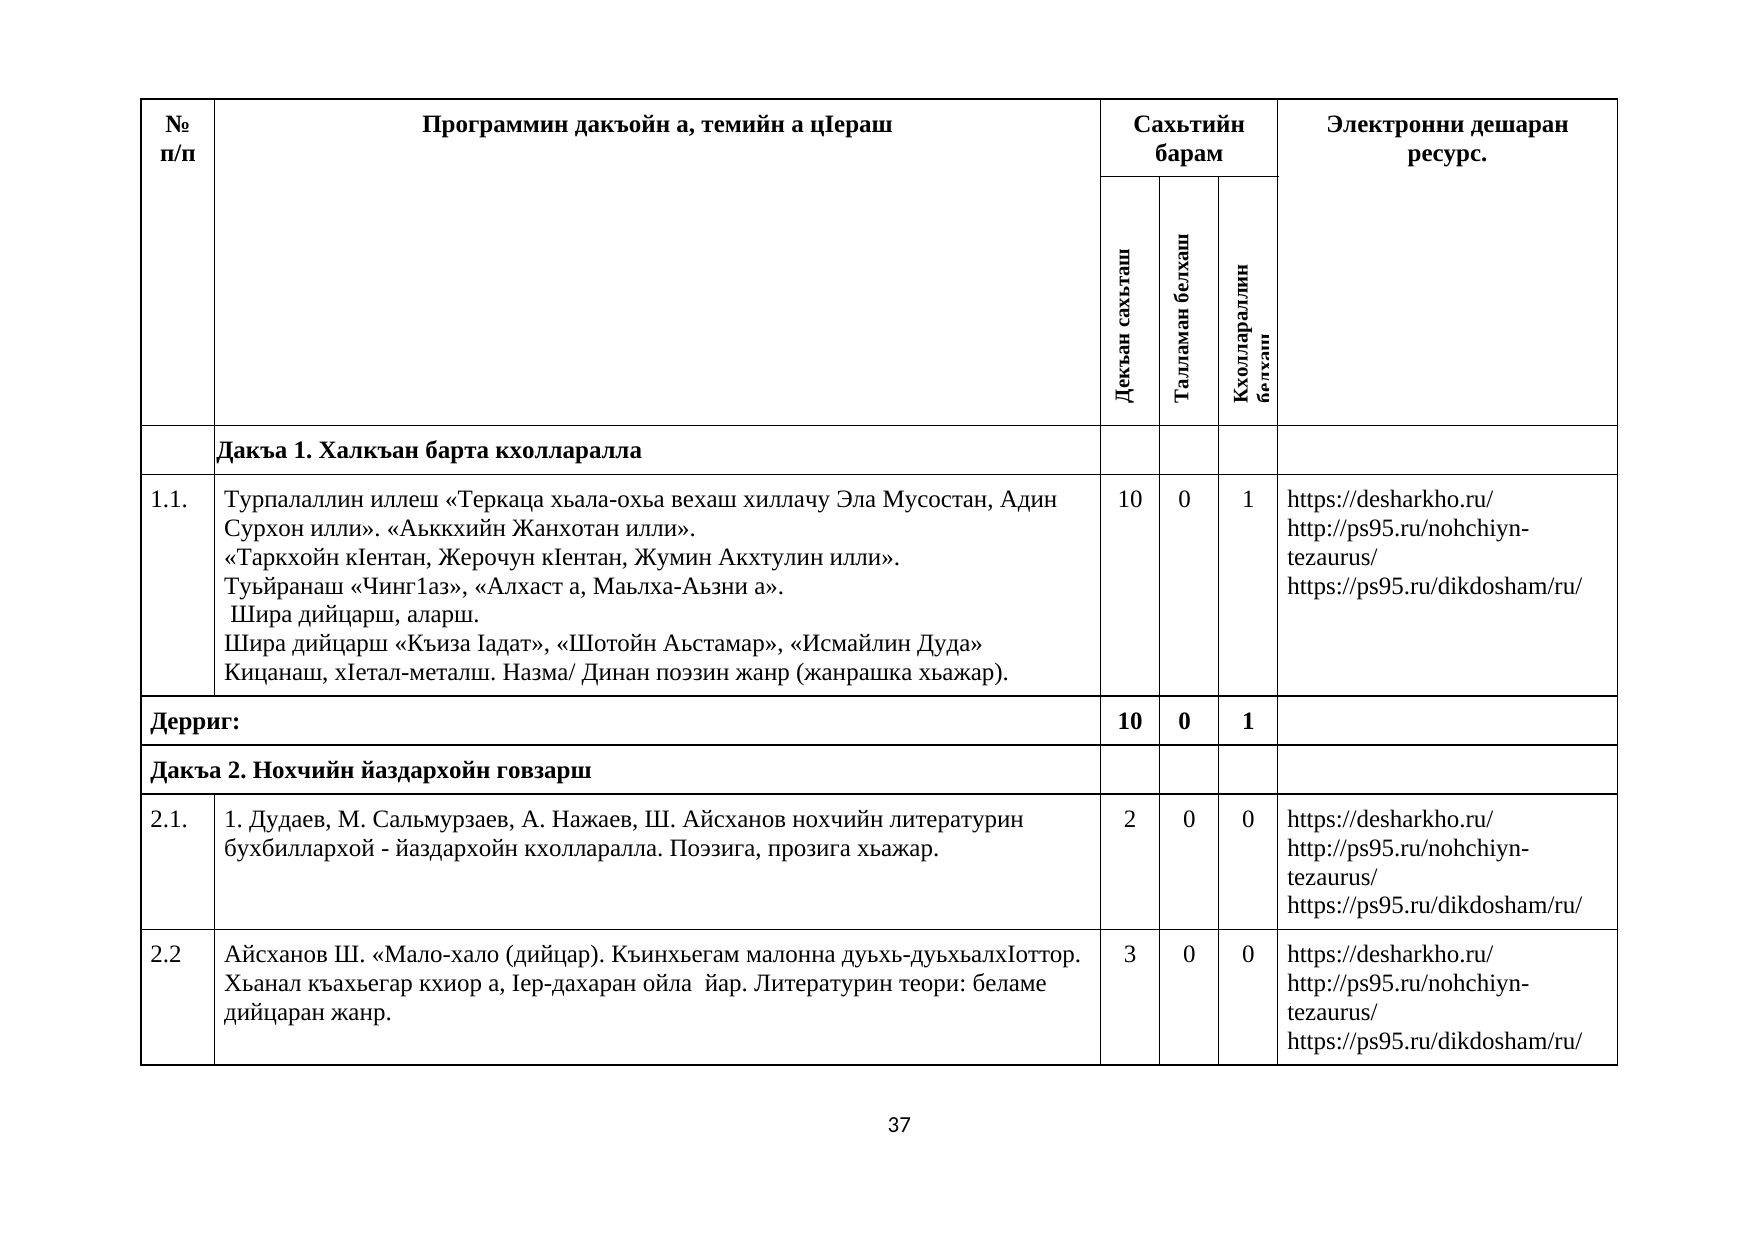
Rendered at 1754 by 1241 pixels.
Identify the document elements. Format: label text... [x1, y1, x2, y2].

table_cell 0 [1160, 697, 1218, 744]
table_cell 1 [1219, 475, 1277, 695]
table_header Сахьтийн барам [1101, 100, 1277, 176]
table_cell [1101, 746, 1159, 793]
table_cell [1219, 746, 1277, 793]
table_cell 0 [1160, 475, 1218, 695]
table_cell [142, 426, 214, 473]
table_cell 0 [1160, 930, 1218, 1064]
table_cell [1278, 426, 1617, 473]
table_cell Дерриг: [142, 697, 1100, 744]
table_cell 10 [1101, 697, 1159, 744]
table_cell https://desharkho.ru/ http://ps95.ru/nohchiyn-tezaurus/ https://ps95.ru/dikdosham/ru/ [1278, 475, 1617, 695]
table_cell [1101, 426, 1159, 473]
table_header Программин дакъойн а, темийн а цӀераш [215, 100, 1100, 424]
table_cell [1160, 426, 1218, 473]
table_cell [1278, 746, 1617, 793]
table_cell 0 [1160, 795, 1218, 928]
table_cell 0 [1219, 795, 1277, 928]
table_cell Дакъа 1. Халкъан барта кхолларалла [215, 426, 1100, 473]
table_cell https://desharkho.ru/ http://ps95.ru/nohchiyn-tezaurus/ https://ps95.ru/dikdosham/ru/ [1278, 795, 1617, 928]
table_cell Декъан сахьташ [1101, 177, 1159, 424]
table_cell 2 [1101, 795, 1159, 928]
table_cell 2.1. [142, 795, 214, 928]
table_cell 3 [1101, 930, 1159, 1064]
table_header Электронни дешаран ресурс. [1278, 100, 1617, 424]
table_cell 1. Дудаев, М. Сальмурзаев, А. Нажаев, Ш. Айсханов нохчийн литературин бухбиллархой - йаздархойн кхолларалла. Поэзига, прозига хьажар. [215, 795, 1100, 928]
table_header № п/п [142, 100, 214, 424]
table_cell 2.2 [142, 930, 214, 1064]
table_cell Дакъа 2. Нохчийн йаздархойн говзарш [142, 746, 1100, 793]
table_cell [1219, 426, 1277, 473]
table_cell Кхоллараллин белхаш [1219, 177, 1277, 424]
table_cell 1.1. [142, 475, 214, 695]
table_cell [1278, 697, 1617, 744]
table_cell 10 [1101, 475, 1159, 695]
table_cell Айсханов Ш. «Мало-хало (дийцар). Къинхьегам малонна дуьхь-дуьхьалхIоттор. Хьанал къахьегар кхиор а, Iер-дахаран ойла йар. Литературин теори: беламе дийцаран жанр. [215, 930, 1100, 1064]
table_cell Турпалаллин иллеш «Теркаца хьала-охьа вехаш хиллачу Эла Мусостан, Адин Сурхон илли». «Аьккхийн Жанхотан илли». «Таркхойн кIентан, Жерочун кIентан, Жумин Акхтулин илли». Туьйранаш «Чинг1аз», «Алхаст а, Маьлха-Аьзни а». Шира дийцарш, аларш. Шира дийцарш «Къиза Iадат», «Шотойн Аьстамар», «Исмайлин Дуда» Кицанаш, хӀетал-металш. Назма/ Динан поэзин жанр (жанрашка хьажар). [215, 475, 1100, 695]
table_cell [1278, 930, 1617, 1064]
table_cell 0 [1219, 930, 1277, 1064]
table_cell 1 [1219, 697, 1277, 744]
table_cell [1160, 746, 1218, 793]
table_cell Талламан белхаш [1160, 177, 1218, 424]
